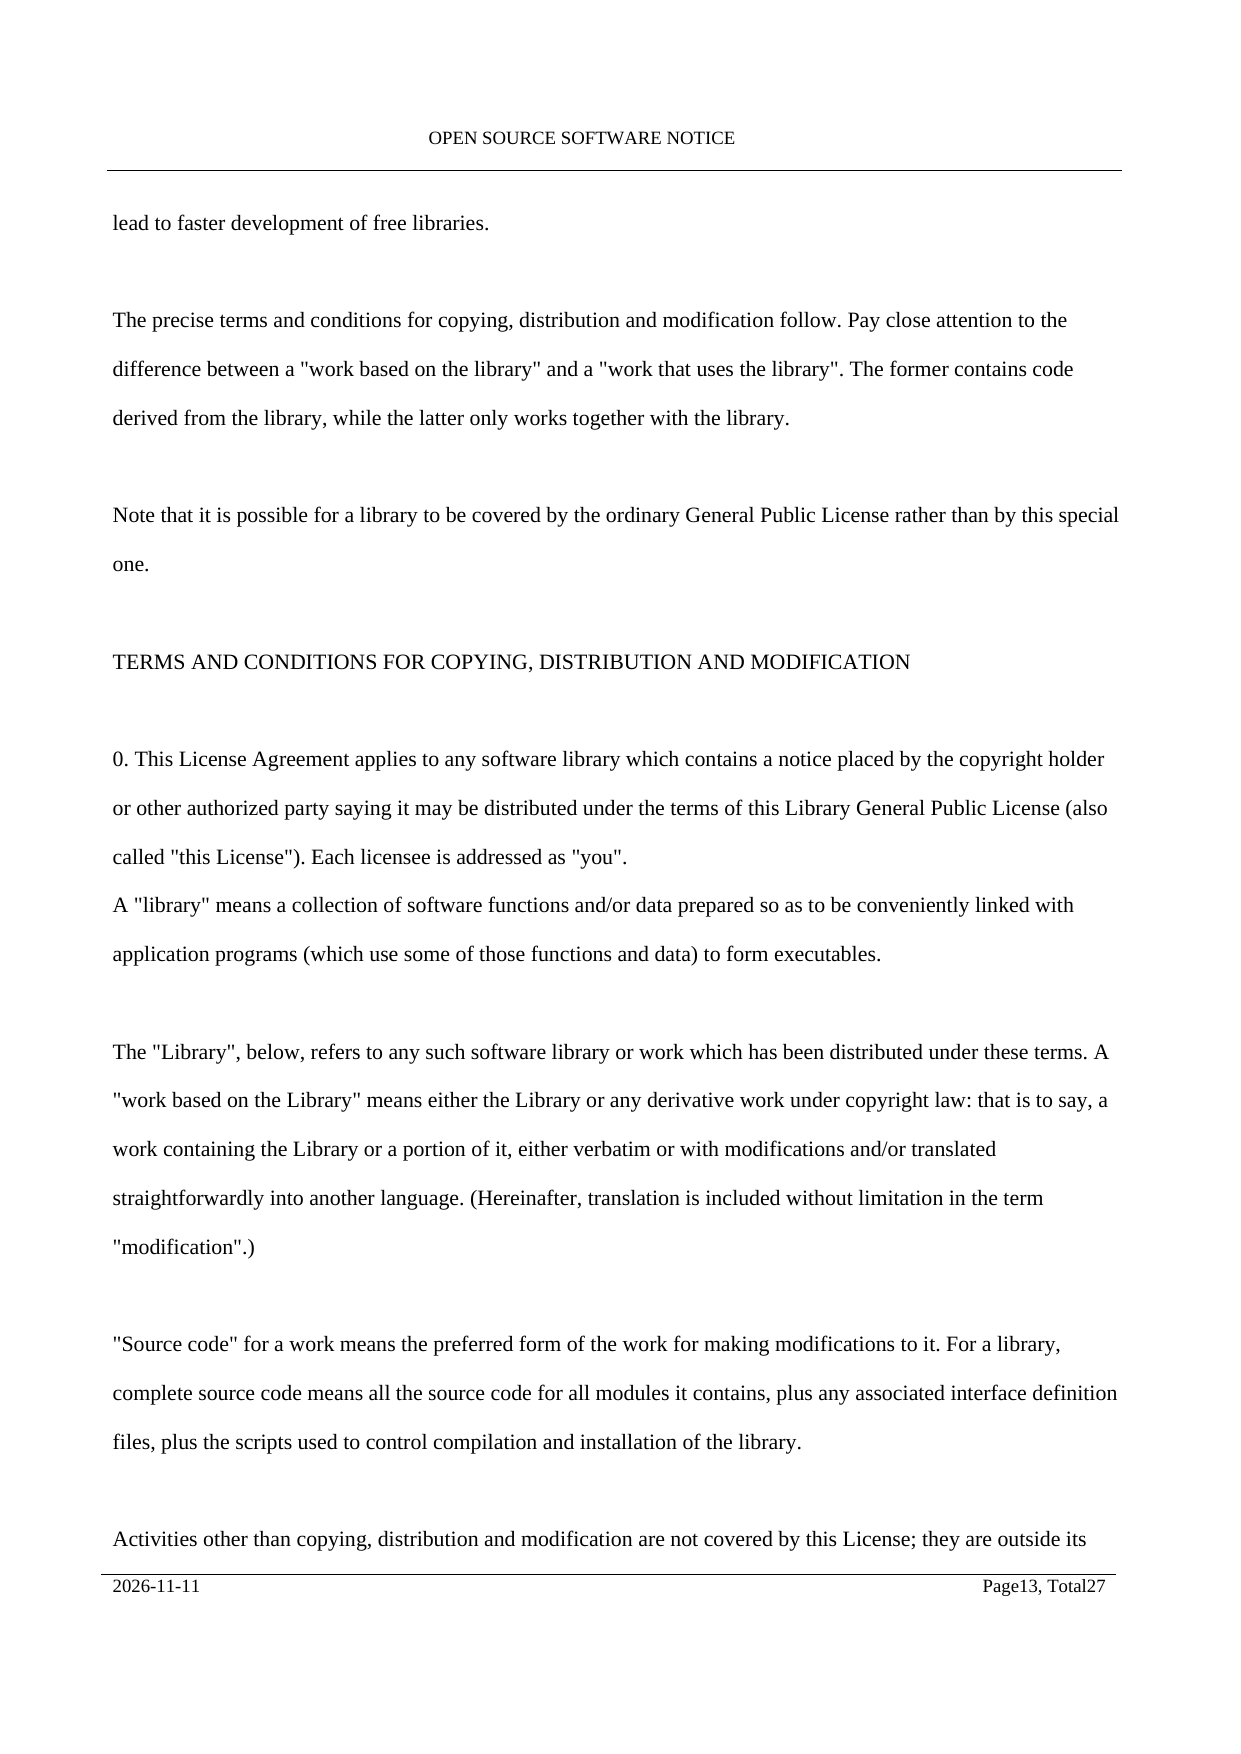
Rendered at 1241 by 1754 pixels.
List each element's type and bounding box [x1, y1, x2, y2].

text [112, 206, 1128, 1555]
